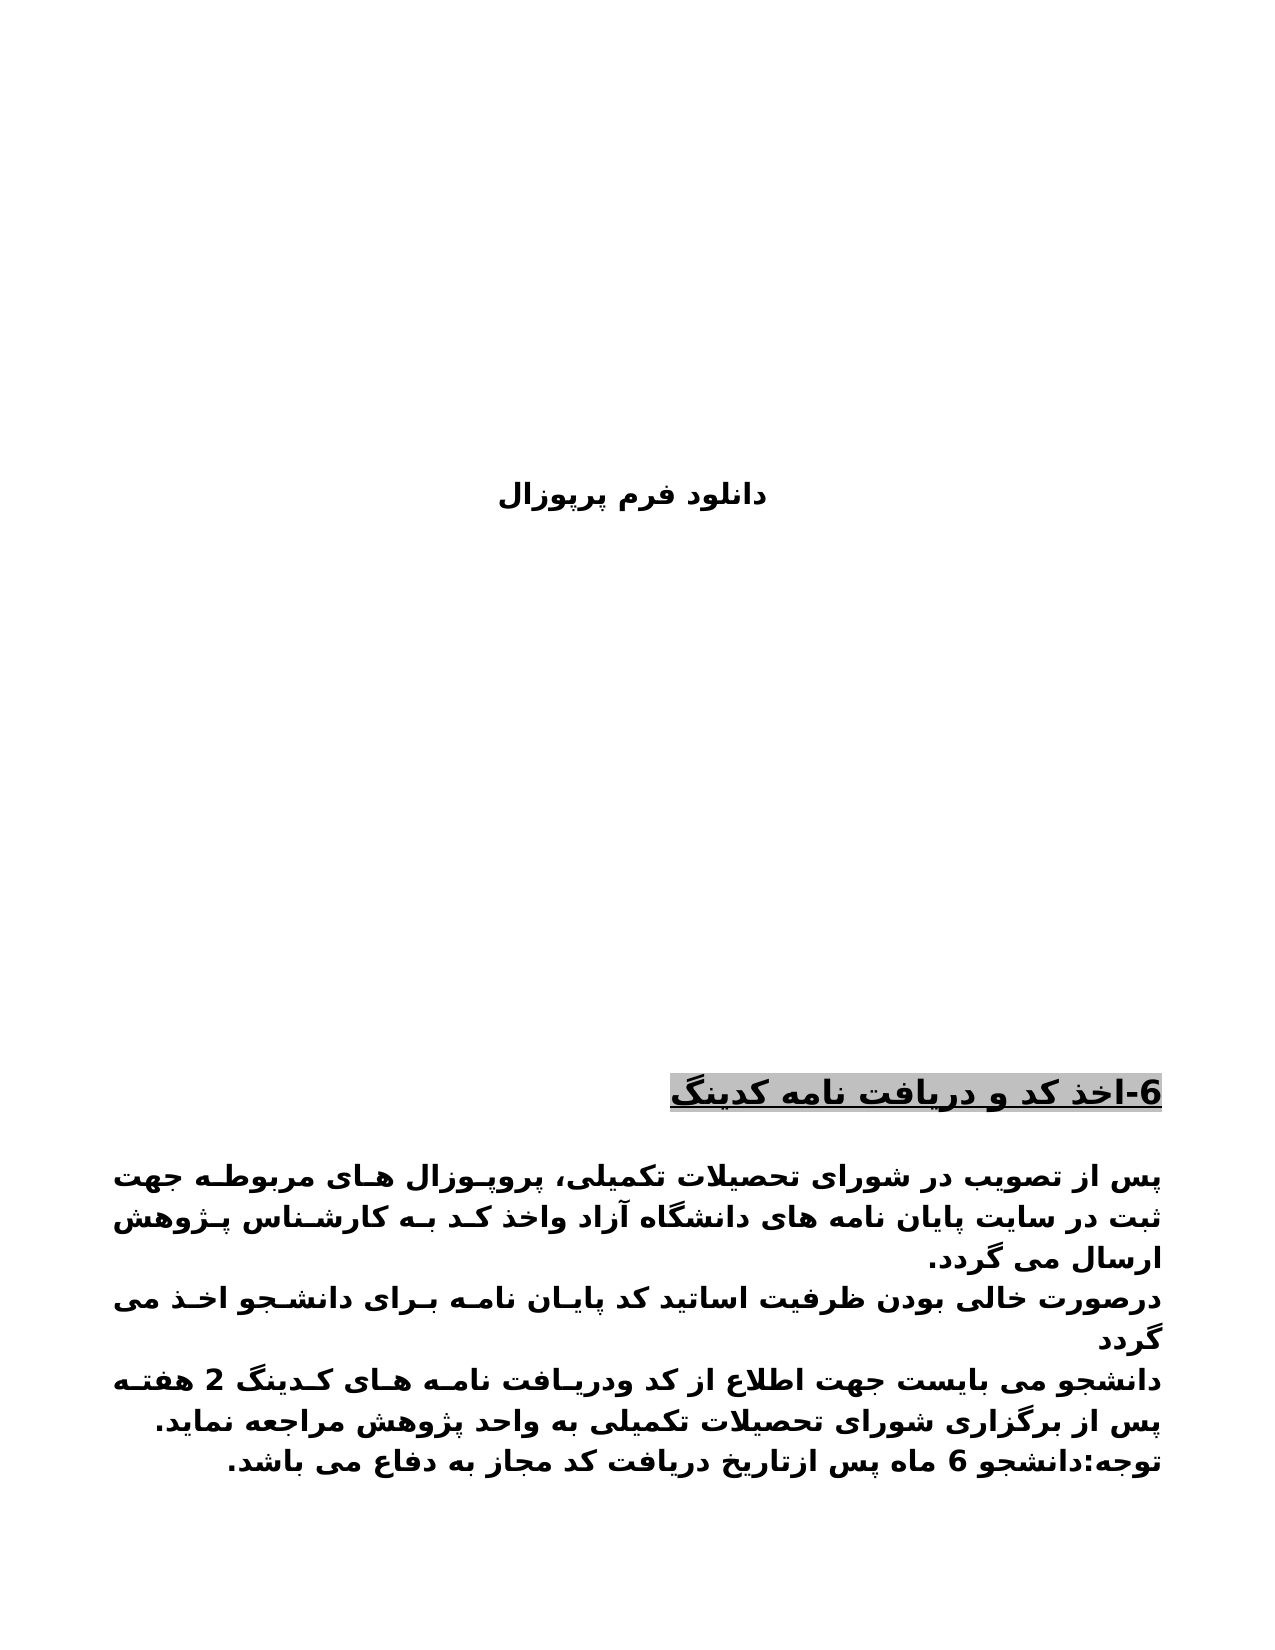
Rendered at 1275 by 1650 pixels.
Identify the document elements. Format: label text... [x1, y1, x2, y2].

text درصورت خالی بودن ظرفیت اساتید کد پایان نامه برای دانشجو اخذ می گردد [112, 1275, 1162, 1356]
text پس از تصویب در شورای تحصیلات تکمیلی، پروپوزال های مربوطه جهت ثبت در سایت پایان نامه های دانشگاه آزاد واخذ کد به کارشناس پژوهش ارسال می گردد. [112, 1153, 1162, 1275]
text 6-اخذ کد و دریافت نامه کدینگ [112, 1071, 1162, 1112]
text دانشجو می بایست جهت اطلاع از کد ودریافت نامه های کدینگ 2 هفته پس از برگزاری شورای تحصیلات تکمیلی به واحد پژوهش مراجعه نماید. [112, 1356, 1162, 1438]
text دانلود فرم پرپوزال [103, 473, 1153, 513]
text توجه:دانشجو 6 ماه پس ازتاریخ دریافت کد مجاز به دفاع می باشد. [112, 1438, 1162, 1478]
